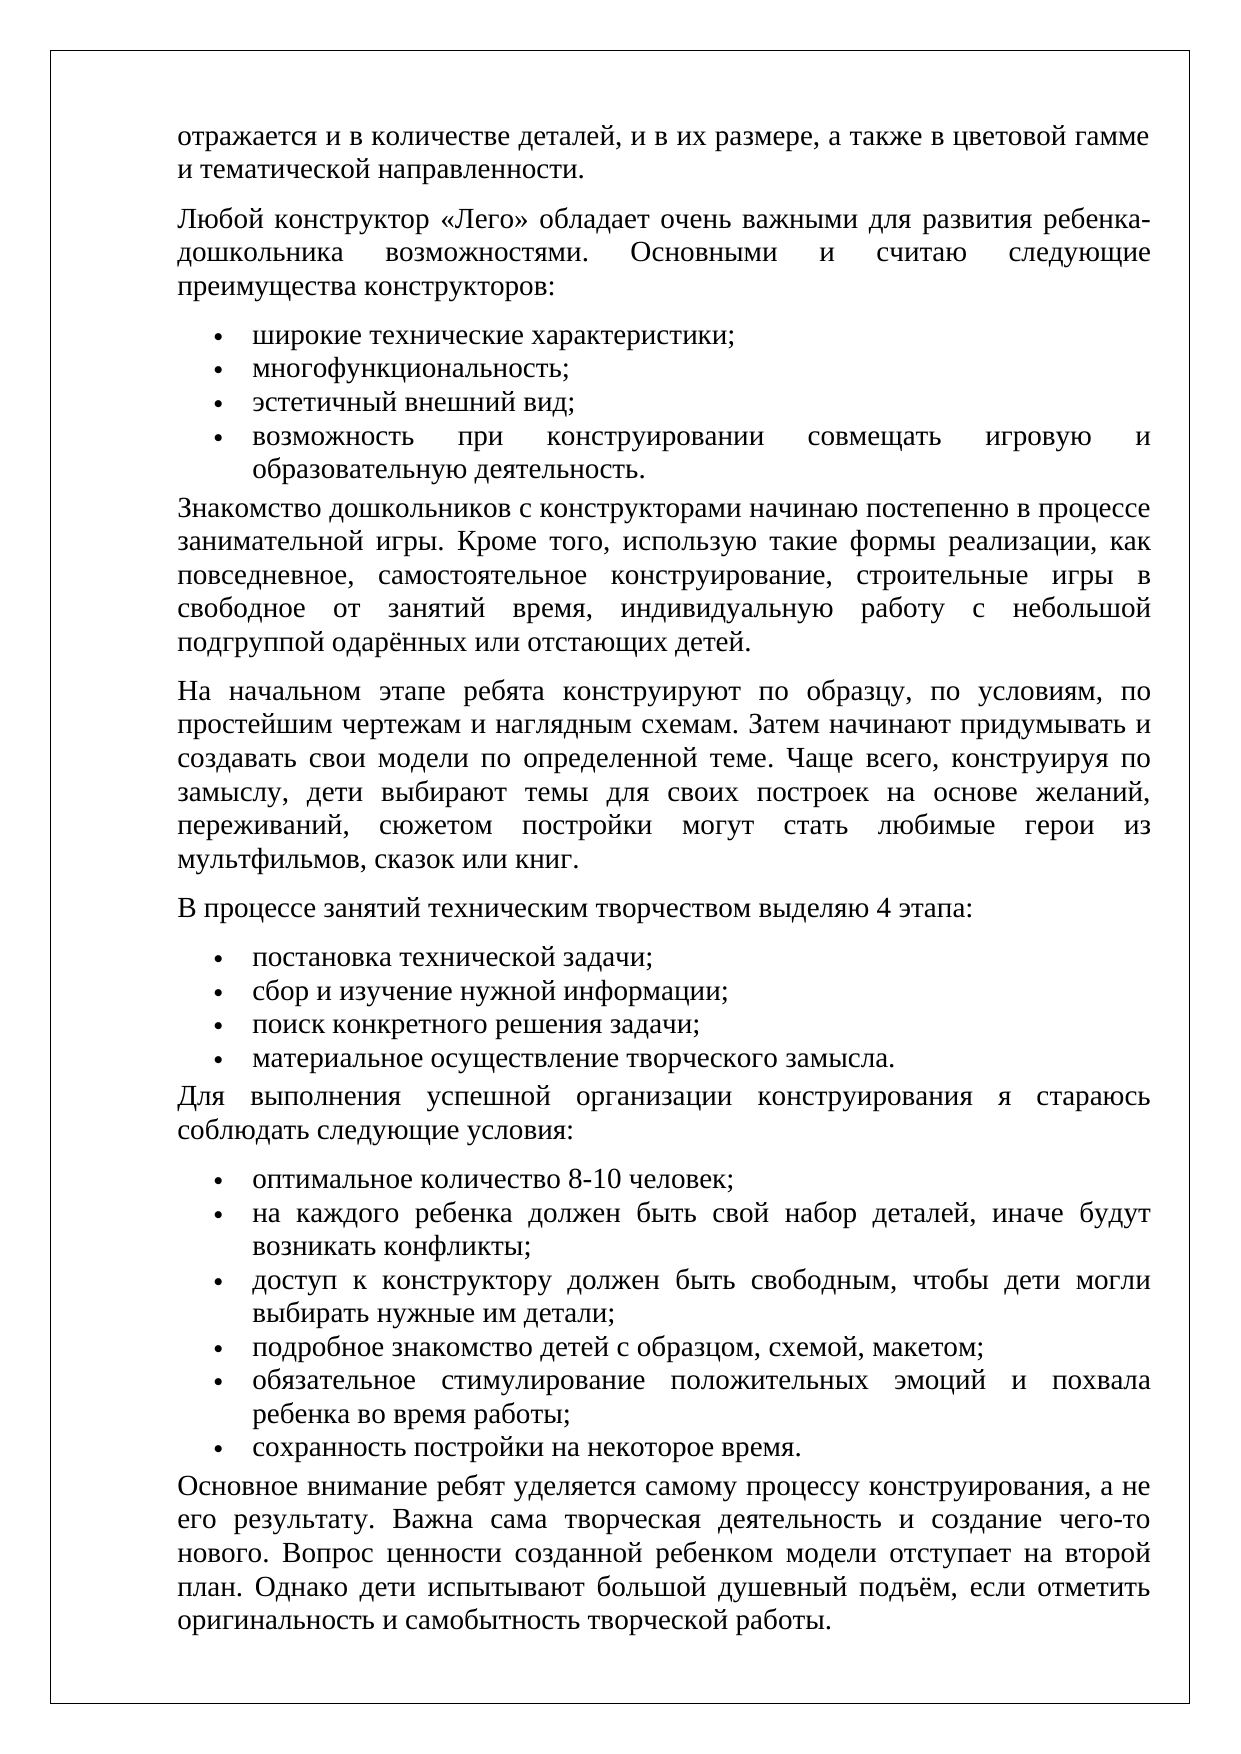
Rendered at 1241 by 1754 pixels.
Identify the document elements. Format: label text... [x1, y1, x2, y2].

list эстетичный внешний вид; [214, 384, 1152, 418]
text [177, 118, 1152, 185]
list материальное осуществление творческого замысла. [214, 1040, 1152, 1073]
list постановка технической задачи; [214, 939, 1152, 973]
list сохранность постройки на некоторое время. [214, 1429, 1152, 1463]
text В процессе занятий техническим творчеством выделяю 4 этапа: [177, 890, 1152, 923]
list оптимальное количество 8-10 человек; [214, 1161, 1152, 1195]
list сбор и изучение нужной информации; [214, 973, 1152, 1006]
list подробное знакомство детей с образцом, схемой, макетом; [214, 1329, 1152, 1362]
list многофункциональность; [214, 351, 1152, 384]
list широкие технические характеристики; [214, 317, 1152, 351]
list возможность при конструировании совмещать игровую и образовательную деятельность. [214, 418, 1152, 485]
text Любой конструктор «Лего» обладает очень важными для развития ребенка-дошкольника возможностями. Основными и считаю следующие преимущества конструкторов: [177, 201, 1152, 301]
list на каждого ребенка должен быть свой набор деталей, иначе будут возникать конфликты; [214, 1195, 1152, 1262]
list поиск конкретного решения задачи; [214, 1006, 1152, 1040]
text Для выполнения успешной организации конструирования я стараюсь соблюдать следующие условия: [177, 1078, 1152, 1146]
text На начальном этапе ребята конструируют по образцу, по условиям, по простейшим чертежам и наглядным схемам. Затем начинают придумывать и создавать свои модели по определенной теме. Чаще всего, конструируя по замыслу, дети выбирают темы для своих построек на основе желаний, переживаний, сюжетом постройки могут стать любимые герои из мультфильмов, сказок или книг. [177, 673, 1152, 874]
text Основное внимание ребят уделяется самому процессу конструирования, а не его результату. Важна сама творческая деятельность и создание чего-то нового. Вопрос ценности созданной ребенком модели отступает на второй план. Однако дети испытывают большой душевный подъём, если отметить оригинальность и самобытность творческой работы. [177, 1468, 1152, 1636]
list обязательное стимулирование положительных эмоций и похвала ребенка во время работы; [214, 1362, 1152, 1429]
list доступ к конструктору должен быть свободным, чтобы дети могли выбирать нужные им детали; [214, 1262, 1152, 1329]
text Знакомство дошкольников с конструкторами начинаю постепенно в процессе занимательной игры. Кроме того, использую такие формы реализации, как повседневное, самостоятельное конструирование, строительные игры в свободное от занятий время, индивидуальную работу с небольшой подгруппой одарённых или отстающих детей. [177, 490, 1152, 657]
